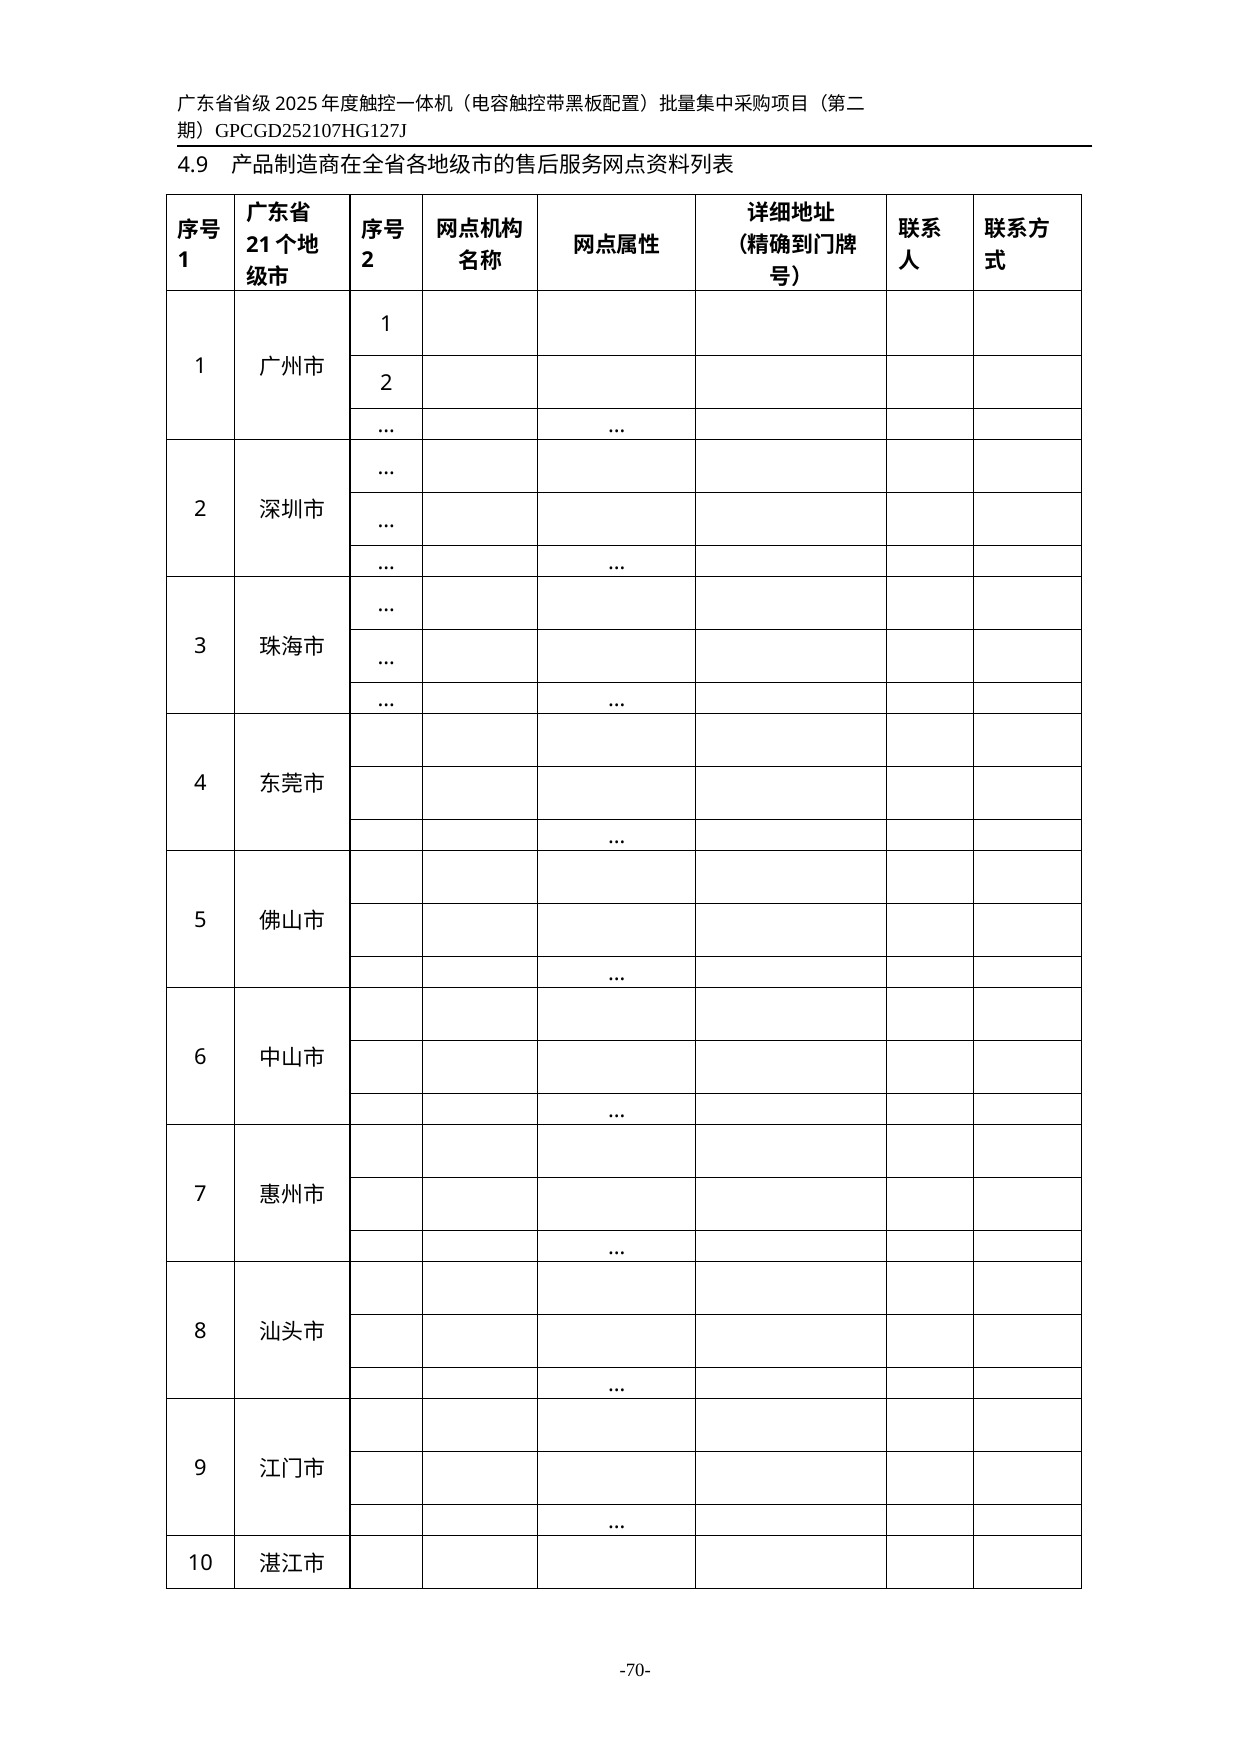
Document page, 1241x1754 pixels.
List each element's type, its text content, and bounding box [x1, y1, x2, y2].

table_cell [887, 546, 973, 576]
table_cell [351, 1399, 422, 1451]
table_cell [351, 957, 422, 987]
table_cell [696, 683, 886, 713]
table_cell [351, 988, 422, 1040]
table_cell 9 [167, 1399, 234, 1535]
table_cell … [538, 1505, 695, 1535]
table_cell [423, 1399, 537, 1451]
table_cell [423, 767, 537, 819]
table_cell [887, 1452, 973, 1504]
table_cell [423, 440, 537, 492]
table_cell [974, 630, 1081, 682]
table_cell [351, 1536, 422, 1588]
table_header 广东省21个地级市 [235, 195, 349, 290]
table_cell [974, 820, 1081, 850]
table_cell [423, 356, 537, 408]
table_cell [887, 356, 973, 408]
table_cell [887, 714, 973, 766]
table_cell [423, 1125, 537, 1177]
table_cell [974, 546, 1081, 576]
table_cell [974, 1536, 1081, 1588]
table_cell [974, 683, 1081, 713]
table_cell [887, 1399, 973, 1451]
table_cell [538, 1178, 695, 1230]
table_cell [974, 1505, 1081, 1535]
table_cell [351, 904, 422, 956]
table_cell [974, 493, 1081, 545]
table_cell [974, 1041, 1081, 1093]
table_cell [887, 904, 973, 956]
table_cell [423, 291, 537, 354]
table_cell [538, 1262, 695, 1314]
table_cell [696, 767, 886, 819]
table_header 详细地址 （精确到门牌号） [696, 195, 886, 290]
table_cell [423, 1368, 537, 1398]
table_cell [696, 1041, 886, 1093]
table_cell [887, 767, 973, 819]
table_cell [974, 1399, 1081, 1451]
table_cell [696, 1399, 886, 1451]
table_cell … [351, 493, 422, 545]
table_cell [887, 1536, 973, 1588]
table_cell 1 [351, 291, 422, 354]
table_cell [887, 1178, 973, 1230]
table_header 联系方式 [974, 195, 1081, 290]
table_cell [351, 1262, 422, 1314]
table_cell [974, 409, 1081, 438]
table_header 网点属性 [538, 195, 695, 290]
table_header 网点机构名称 [423, 195, 537, 290]
table_cell [974, 1125, 1081, 1177]
table_cell [696, 904, 886, 956]
table_cell [351, 767, 422, 819]
table_cell [351, 1125, 422, 1177]
table_cell [538, 440, 695, 492]
table_cell 深圳市 [235, 440, 349, 576]
table_cell [696, 1368, 886, 1398]
table_cell [538, 1452, 695, 1504]
table_cell [538, 1399, 695, 1451]
table_cell [351, 1231, 422, 1261]
table_cell 2 [167, 440, 234, 576]
table_cell [538, 767, 695, 819]
table_cell [538, 577, 695, 629]
table_cell [974, 356, 1081, 408]
table_cell [423, 1231, 537, 1261]
table_cell [887, 1368, 973, 1398]
table_cell [974, 851, 1081, 903]
table_cell … [538, 1231, 695, 1261]
table_cell [538, 630, 695, 682]
table_cell [423, 1315, 537, 1367]
table_cell [423, 1262, 537, 1314]
table_cell [974, 767, 1081, 819]
table_cell [887, 957, 973, 987]
table_cell [696, 577, 886, 629]
table_cell 3 [167, 577, 234, 713]
table_cell [974, 1178, 1081, 1230]
table_cell [696, 440, 886, 492]
table_cell [696, 988, 886, 1040]
table_cell [351, 1178, 422, 1230]
table_cell [887, 291, 973, 354]
table_cell … [538, 546, 695, 576]
table_cell 中山市 [235, 988, 349, 1124]
table_cell 2 [351, 356, 422, 408]
table_cell 4 [167, 714, 234, 850]
table_cell [423, 1094, 537, 1124]
table_cell … [351, 630, 422, 682]
table_cell [696, 1452, 886, 1504]
text 4.9 产品制造商在全省各地级市的售后服务网点资料列表 [177, 147, 1092, 178]
table_cell [423, 904, 537, 956]
table_cell [696, 851, 886, 903]
table_cell [351, 851, 422, 903]
table_cell [538, 291, 695, 354]
table_cell [696, 356, 886, 408]
table_cell [974, 291, 1081, 354]
table_cell [423, 1178, 537, 1230]
table_cell [887, 577, 973, 629]
table_cell [974, 1452, 1081, 1504]
table_cell 1 [167, 291, 234, 438]
table_cell [887, 1315, 973, 1367]
table_cell [423, 546, 537, 576]
table_cell [887, 1505, 973, 1535]
table_cell [696, 630, 886, 682]
table_cell [423, 630, 537, 682]
table_cell [351, 1315, 422, 1367]
table_cell 江门市 [235, 1399, 349, 1535]
table_cell [887, 1094, 973, 1124]
table_cell 5 [167, 851, 234, 987]
table_cell [696, 409, 886, 438]
table_cell [887, 409, 973, 438]
table_cell [887, 1125, 973, 1177]
table_cell [351, 1041, 422, 1093]
table_cell [423, 493, 537, 545]
table_cell [887, 988, 973, 1040]
table_cell … [351, 683, 422, 713]
table_cell [538, 851, 695, 903]
table_cell [423, 957, 537, 987]
table_cell [974, 1231, 1081, 1261]
table_cell 珠海市 [235, 577, 349, 713]
table_cell [351, 1368, 422, 1398]
table_cell [423, 988, 537, 1040]
table_cell [696, 957, 886, 987]
table_cell [887, 1231, 973, 1261]
table_cell [887, 630, 973, 682]
table_cell [696, 1231, 886, 1261]
table_cell [351, 714, 422, 766]
table_cell [538, 1125, 695, 1177]
table_cell [696, 1536, 886, 1588]
table_cell [887, 440, 973, 492]
table_cell [351, 1094, 422, 1124]
table_cell [974, 1315, 1081, 1367]
table_header 序号2 [351, 195, 422, 290]
table_cell [974, 1368, 1081, 1398]
table_cell … [538, 957, 695, 987]
table_cell [351, 1452, 422, 1504]
table_cell [887, 493, 973, 545]
table_cell [351, 1505, 422, 1535]
table_cell 10 [167, 1536, 234, 1588]
table_cell [696, 714, 886, 766]
table_cell … [538, 1094, 695, 1124]
table_cell [423, 409, 537, 438]
table_cell [423, 851, 537, 903]
table_cell [423, 714, 537, 766]
table_cell [696, 546, 886, 576]
table_cell 惠州市 [235, 1125, 349, 1261]
table_cell [696, 1094, 886, 1124]
table_cell 7 [167, 1125, 234, 1261]
table_cell [696, 1315, 886, 1367]
table_header 序号1 [167, 195, 234, 290]
table_cell … [538, 409, 695, 438]
table_cell [538, 1315, 695, 1367]
table_cell [351, 820, 422, 850]
table_cell … [351, 409, 422, 438]
table_cell [538, 1041, 695, 1093]
table_cell [887, 1262, 973, 1314]
table_cell [974, 1262, 1081, 1314]
table_cell [974, 577, 1081, 629]
table_cell 东莞市 [235, 714, 349, 850]
table_cell [974, 988, 1081, 1040]
table_cell [887, 683, 973, 713]
table_cell [423, 577, 537, 629]
table_cell [696, 291, 886, 354]
table_cell [696, 1178, 886, 1230]
table_cell [423, 1536, 537, 1588]
table_cell [974, 904, 1081, 956]
table_cell [538, 714, 695, 766]
table_cell [974, 1094, 1081, 1124]
table_cell … [538, 1368, 695, 1398]
table_cell 湛江市 [235, 1536, 349, 1588]
table_cell [696, 1125, 886, 1177]
table_cell 佛山市 [235, 851, 349, 987]
table_cell … [351, 546, 422, 576]
table_cell … [538, 820, 695, 850]
table_cell [696, 1505, 886, 1535]
table_cell [696, 820, 886, 850]
table_cell [423, 820, 537, 850]
table_header 联系人 [887, 195, 973, 290]
table_cell [887, 1041, 973, 1093]
table_cell 汕头市 [235, 1262, 349, 1398]
table_cell 广州市 [235, 291, 349, 438]
table_cell [538, 493, 695, 545]
table_cell 8 [167, 1262, 234, 1398]
table_cell … [351, 440, 422, 492]
table_cell [696, 1262, 886, 1314]
table_cell [423, 1452, 537, 1504]
table_cell [538, 988, 695, 1040]
table_cell [696, 493, 886, 545]
table_cell … [351, 577, 422, 629]
table_cell [538, 356, 695, 408]
table_cell [974, 714, 1081, 766]
table_cell [423, 1505, 537, 1535]
table_cell [974, 957, 1081, 987]
table_cell [974, 440, 1081, 492]
table_cell [423, 1041, 537, 1093]
table_cell … [538, 683, 695, 713]
table_cell [538, 1536, 695, 1588]
table_cell [887, 851, 973, 903]
table_cell 6 [167, 988, 234, 1124]
table_cell [423, 683, 537, 713]
table_cell [538, 904, 695, 956]
table_cell [887, 820, 973, 850]
